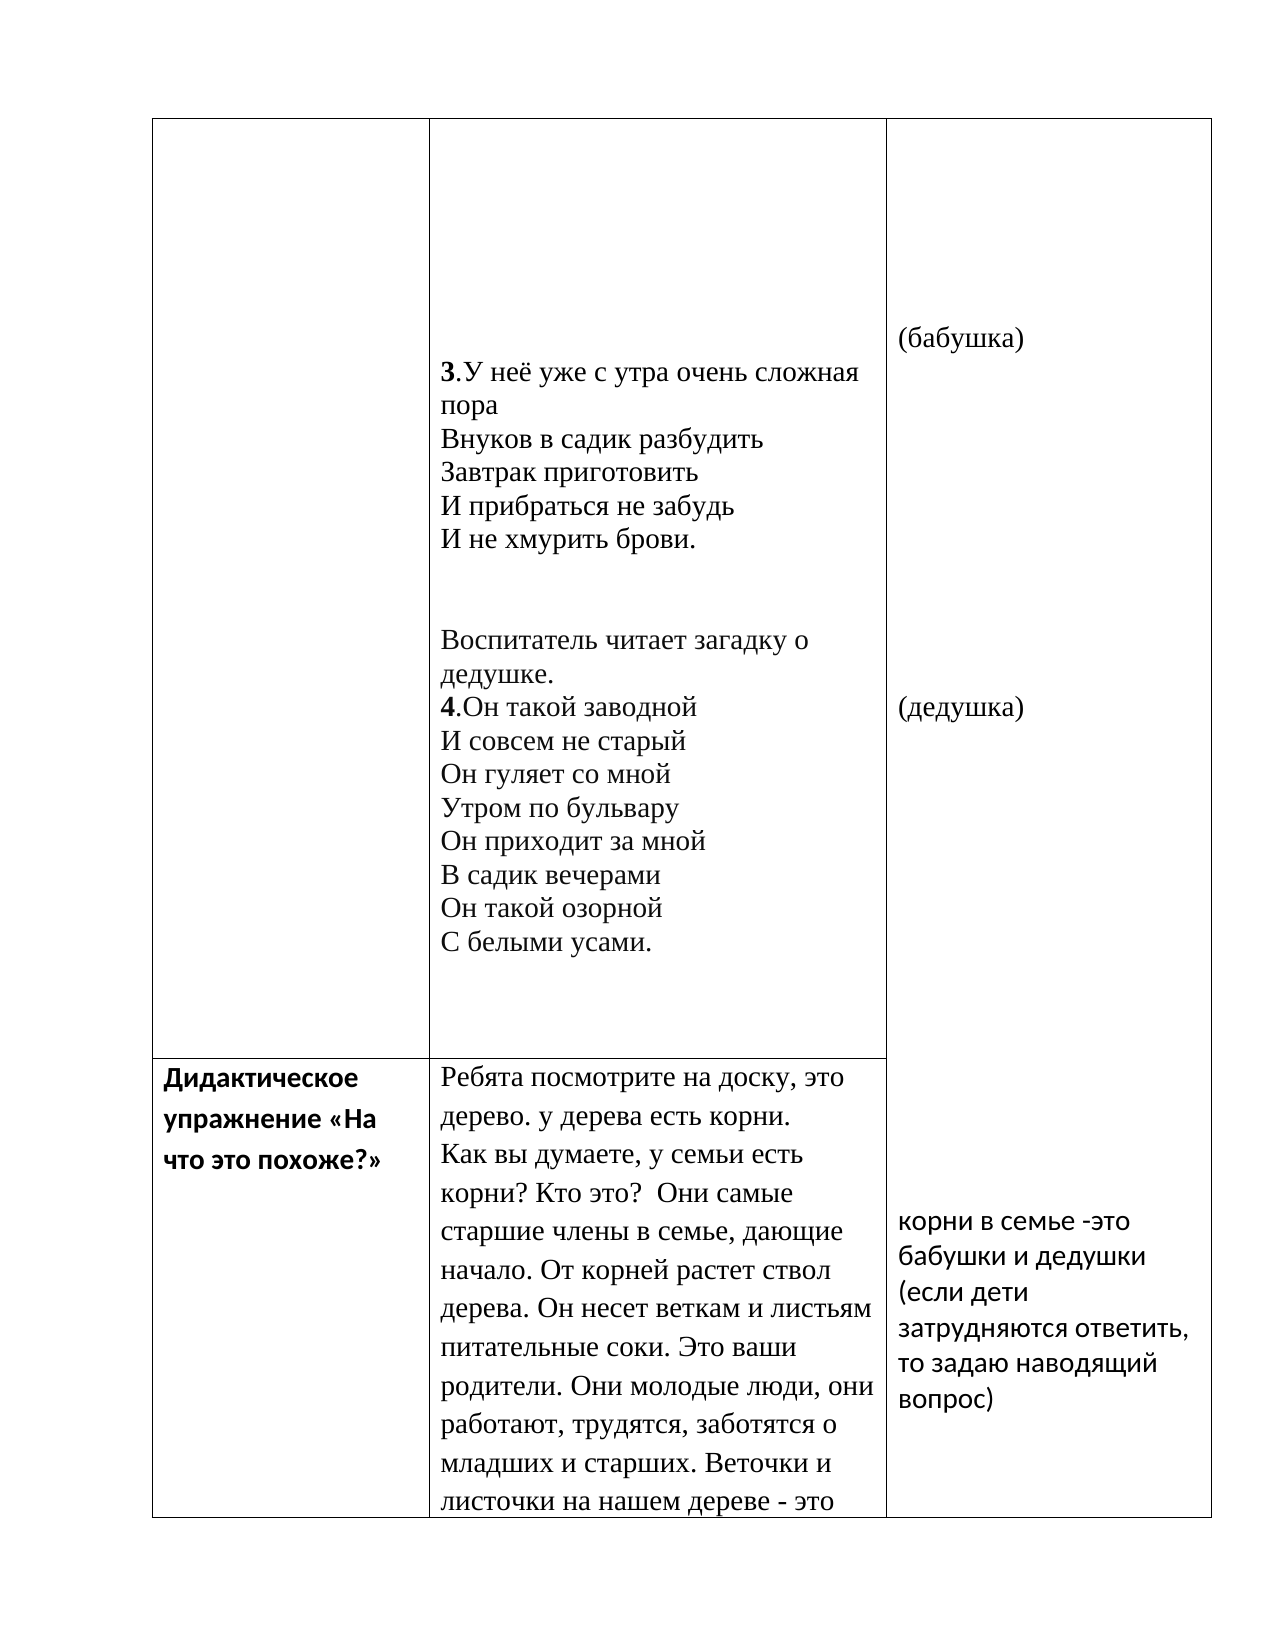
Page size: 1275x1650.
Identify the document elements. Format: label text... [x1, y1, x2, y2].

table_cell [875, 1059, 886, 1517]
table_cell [153, 1059, 429, 1517]
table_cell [887, 1058, 1211, 1517]
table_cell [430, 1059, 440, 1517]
